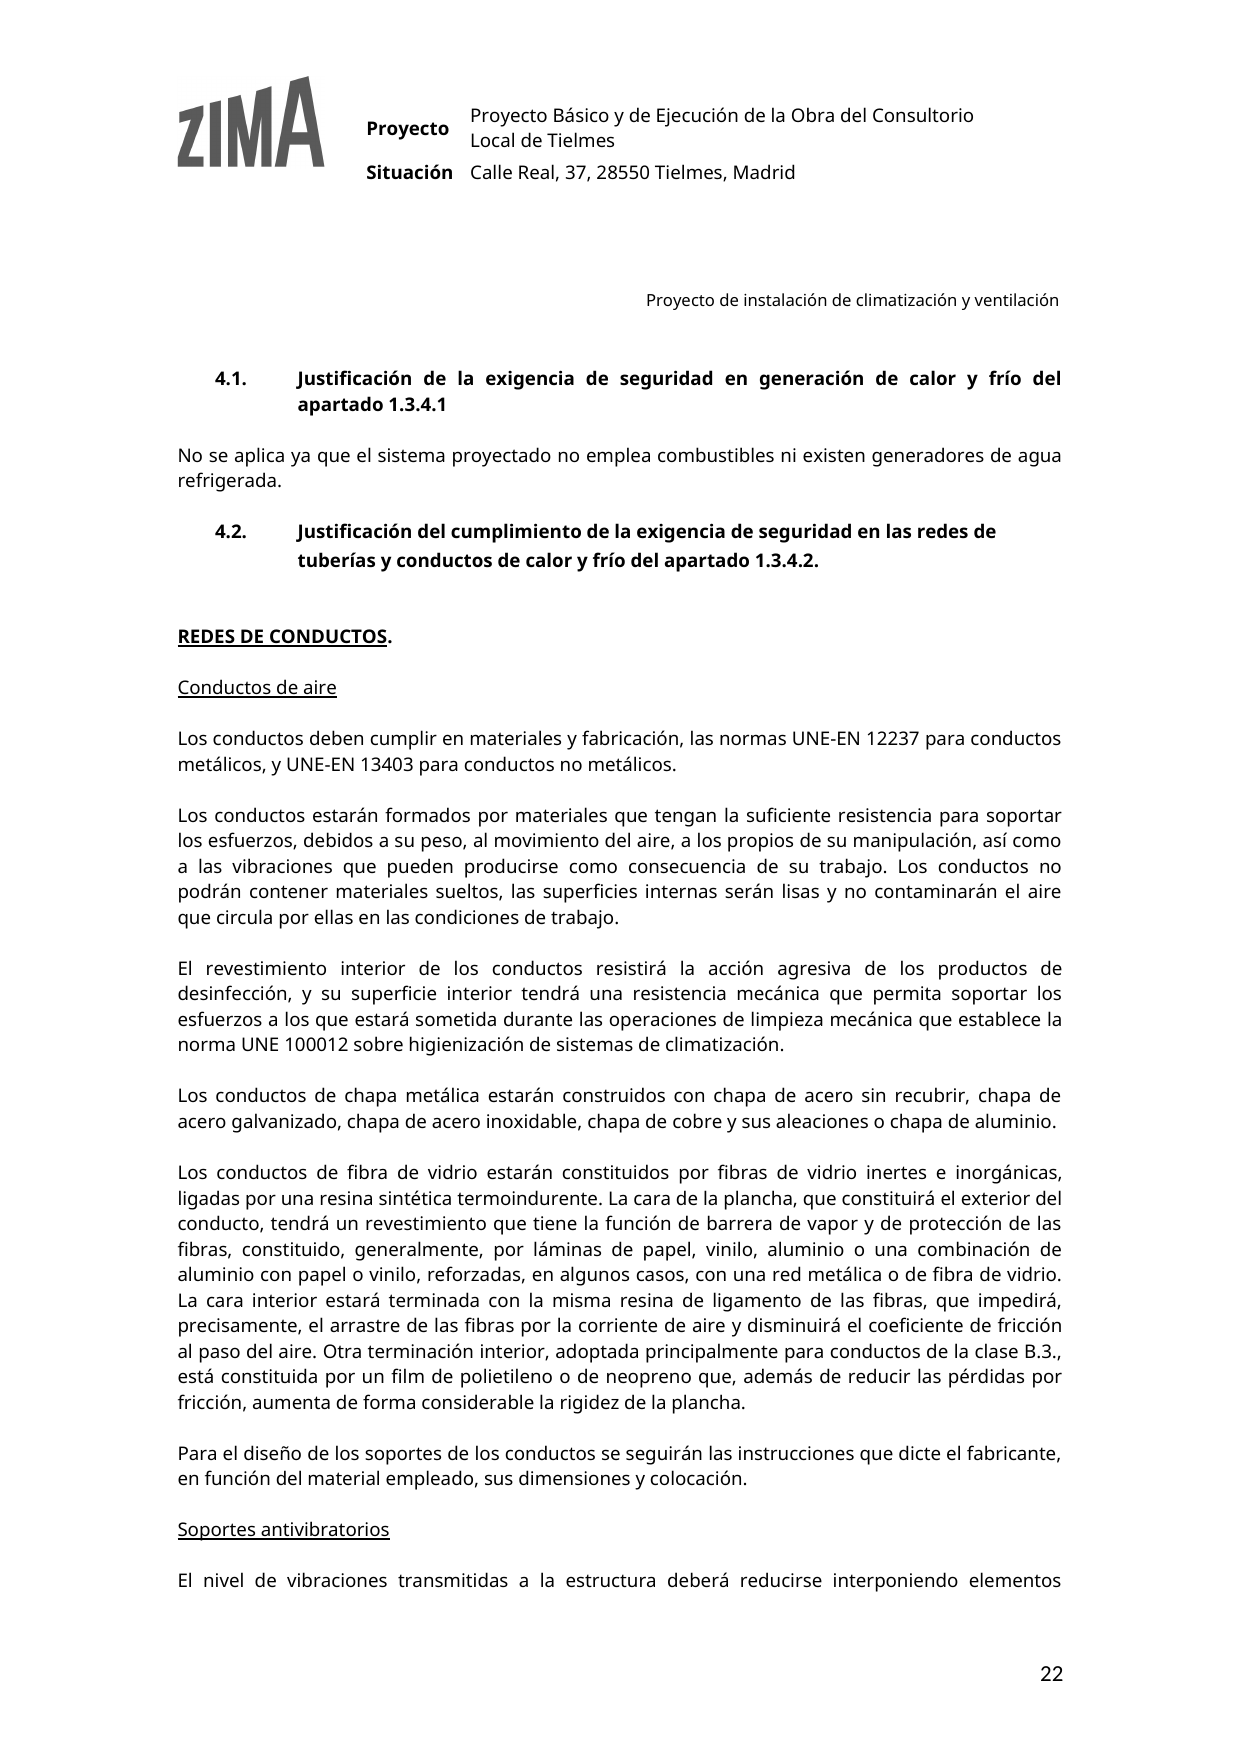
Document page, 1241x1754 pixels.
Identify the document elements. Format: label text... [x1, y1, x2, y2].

picture [177, 76, 325, 169]
text Los conductos estarán formados por materiales que tengan la suficiente resistencia para soportar los esfuerzos, debidos a su peso, al movimiento del aire, a los propios de su manipulación, así como a las vibraciones que pueden producirse como consecuencia de su trabajo. Los conductos no podrán contener materiales sueltos, las superficies internas serán lisas y no contaminarán el aire que circula por ellas en las condiciones de trabajo. [177, 802, 1063, 929]
text REDES DE CONDUCTOS. [177, 623, 1063, 649]
list Justificación de la exigencia de seguridad en generación de calor y frío del apartado 1.3.4.1 [215, 365, 1063, 416]
text Conductos de aire [177, 674, 1063, 700]
text Soportes antivibratorios [177, 1517, 1063, 1542]
list Justificación del cumplimiento de la exigencia de seguridad en las redes de tuberías y conductos de calor y frío del apartado 1.3.4.2. [215, 518, 1063, 573]
text Para el diseño de los soportes de los conductos se seguirán las instrucciones que dicte el fabricante, en función del material empleado, sus dimensiones y colocación. [177, 1440, 1063, 1491]
text Los conductos deben cumplir en materiales y fabricación, las normas UNE-EN 12237 para conductos metálicos, y UNE-EN 13403 para conductos no metálicos. [177, 725, 1063, 776]
text Los conductos de fibra de vidrio estarán constituidos por fibras de vidrio inertes e inorgánicas, ligadas por una resina sintética termoindurente. La cara de la plancha, que constituirá el exterior del conducto, tendrá un revestimiento que tiene la función de barrera de vapor y de protección de las fibras, constituido, generalmente, por láminas de papel, vinilo, aluminio o una combinación de aluminio con papel o vinilo, reforzadas, en algunos casos, con una red metálica o de fibra de vidrio. La cara interior estará terminada con la misma resina de ligamento de las fibras, que impedirá, precisamente, el arrastre de las fibras por la corriente de aire y disminuirá el coeficiente de fricción al paso del aire. Otra terminación interior, adoptada principalmente para conductos de la clase B.3., está constituida por un film de polietileno o de neopreno que, además de reducir las pérdidas por fricción, aumenta de forma considerable la rigidez de la plancha. [177, 1159, 1063, 1414]
text El revestimiento interior de los conductos resistirá la acción agresiva de los productos de desinfección, y su superficie interior tendrá una resistencia mecánica que permita soportar los esfuerzos a los que estará sometida durante las operaciones de limpieza mecánica que establece la norma UNE 100012 sobre higienización de sistemas de climatización. [177, 955, 1063, 1057]
text Los conductos de chapa metálica estarán construidos con chapa de acero sin recubrir, chapa de acero galvanizado, chapa de acero inoxidable, chapa de cobre y sus aleaciones o chapa de aluminio. [177, 1083, 1063, 1134]
text No se aplica ya que el sistema proyectado no emplea combustibles ni existen generadores de agua refrigerada. [177, 442, 1063, 493]
